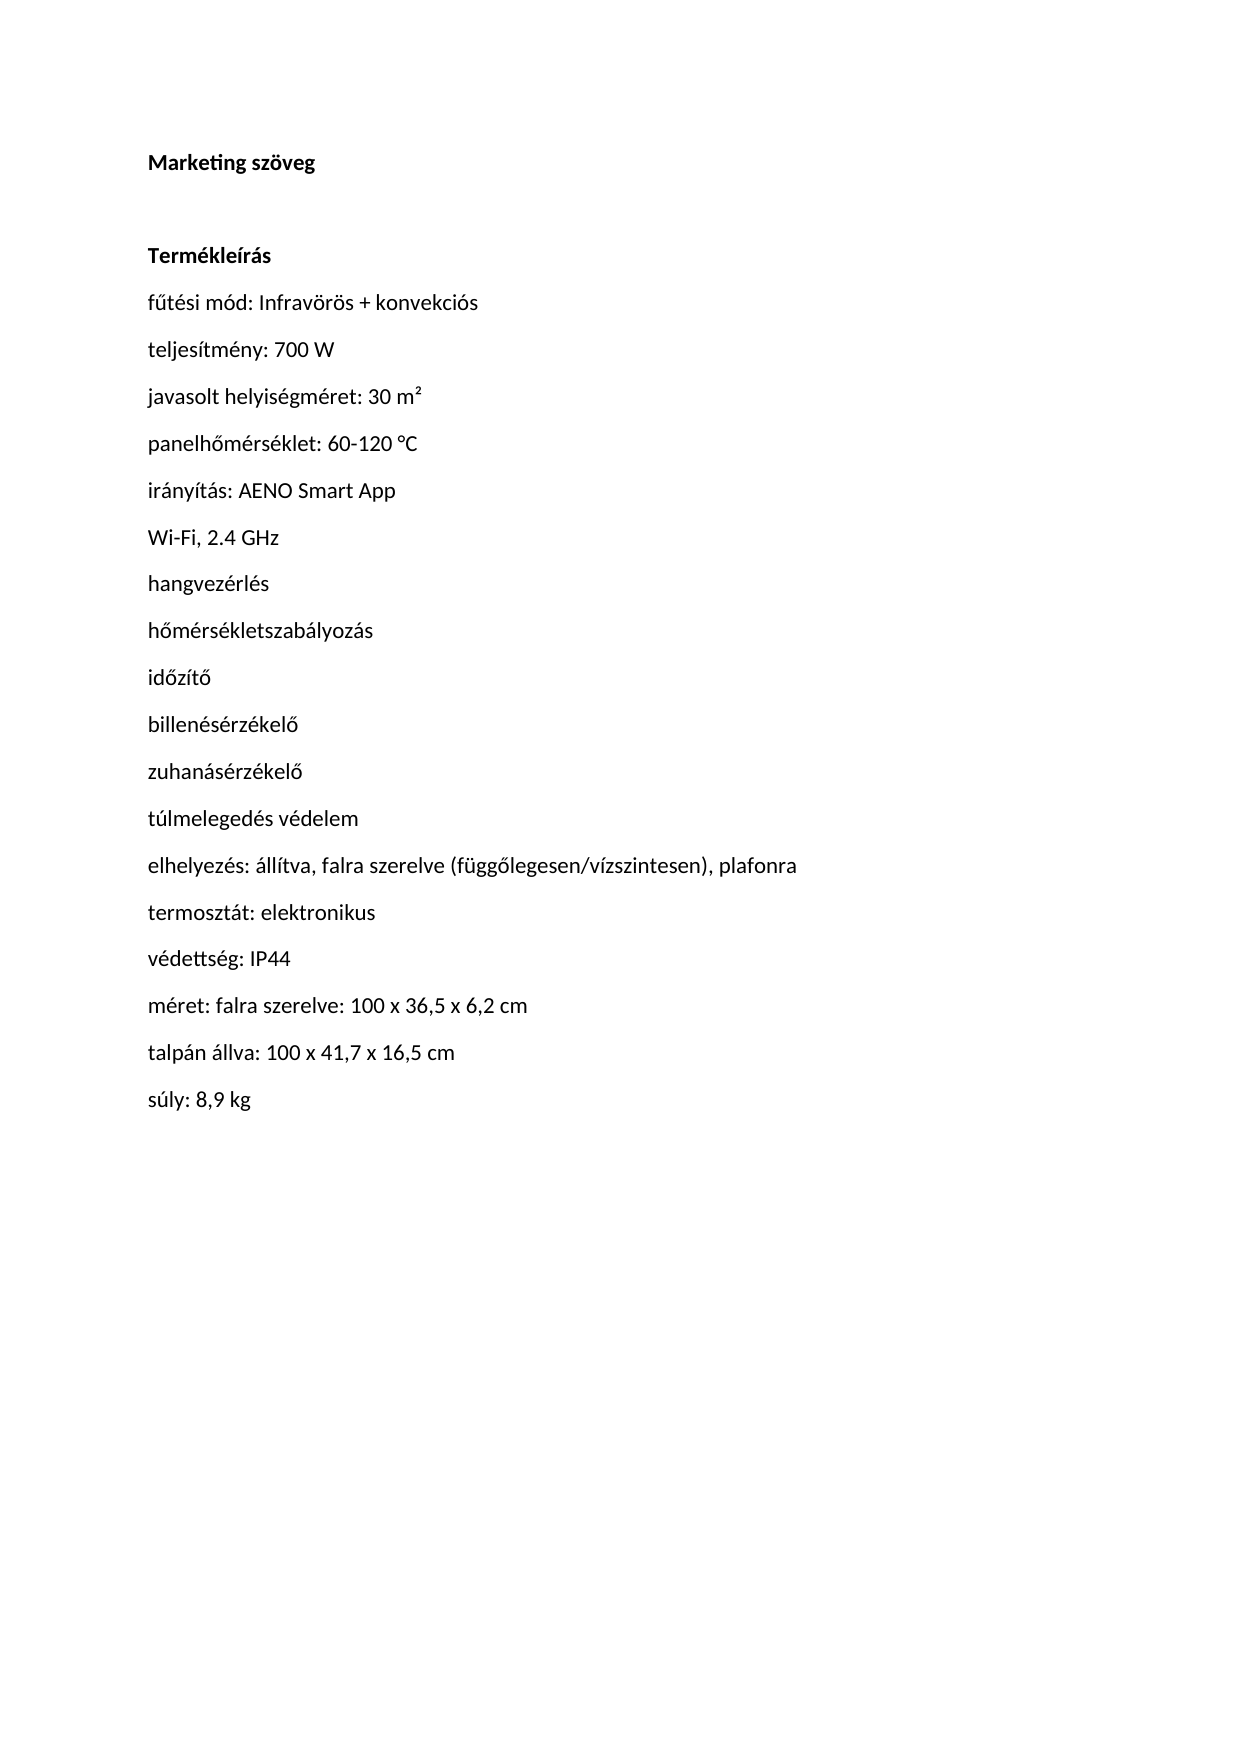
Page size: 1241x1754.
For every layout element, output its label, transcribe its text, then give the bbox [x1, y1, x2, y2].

text Marketing szöveg [148, 148, 1093, 176]
text termosztát: elektronikus [148, 898, 1093, 926]
text hangvezérlés [148, 569, 1093, 597]
text talpán állva: 100 x 41,7 x 16,5 cm [148, 1038, 1093, 1066]
text súly: 8,9 kg [148, 1085, 1093, 1113]
text elhelyezés: állítva, falra szerelve (függőlegesen/vízszintesen), plafonra [148, 851, 1093, 879]
text Termékleírás [148, 241, 1093, 269]
text zuhanásérzékelő [148, 757, 1093, 785]
text teljesítmény: 700 W [148, 335, 1093, 363]
text időzítő [148, 663, 1093, 691]
text hőmérsékletszabályozás [148, 616, 1093, 644]
text méret: falra szerelve: 100 x 36,5 x 6,2 cm [148, 991, 1093, 1019]
text túlmelegedés védelem [148, 804, 1093, 832]
text fűtési mód: Infravörös + konvekciós [148, 288, 1093, 316]
text panelhőmérséklet: 60-120 °C [148, 429, 1093, 457]
text billenésérzékelő [148, 710, 1093, 738]
text Wi-Fi, 2.4 GHz [148, 523, 1093, 551]
text irányítás: AENO Smart App [148, 476, 1093, 504]
text védettség: IP44 [148, 944, 1093, 972]
text javasolt helyiségméret: 30 m² [148, 382, 1093, 410]
